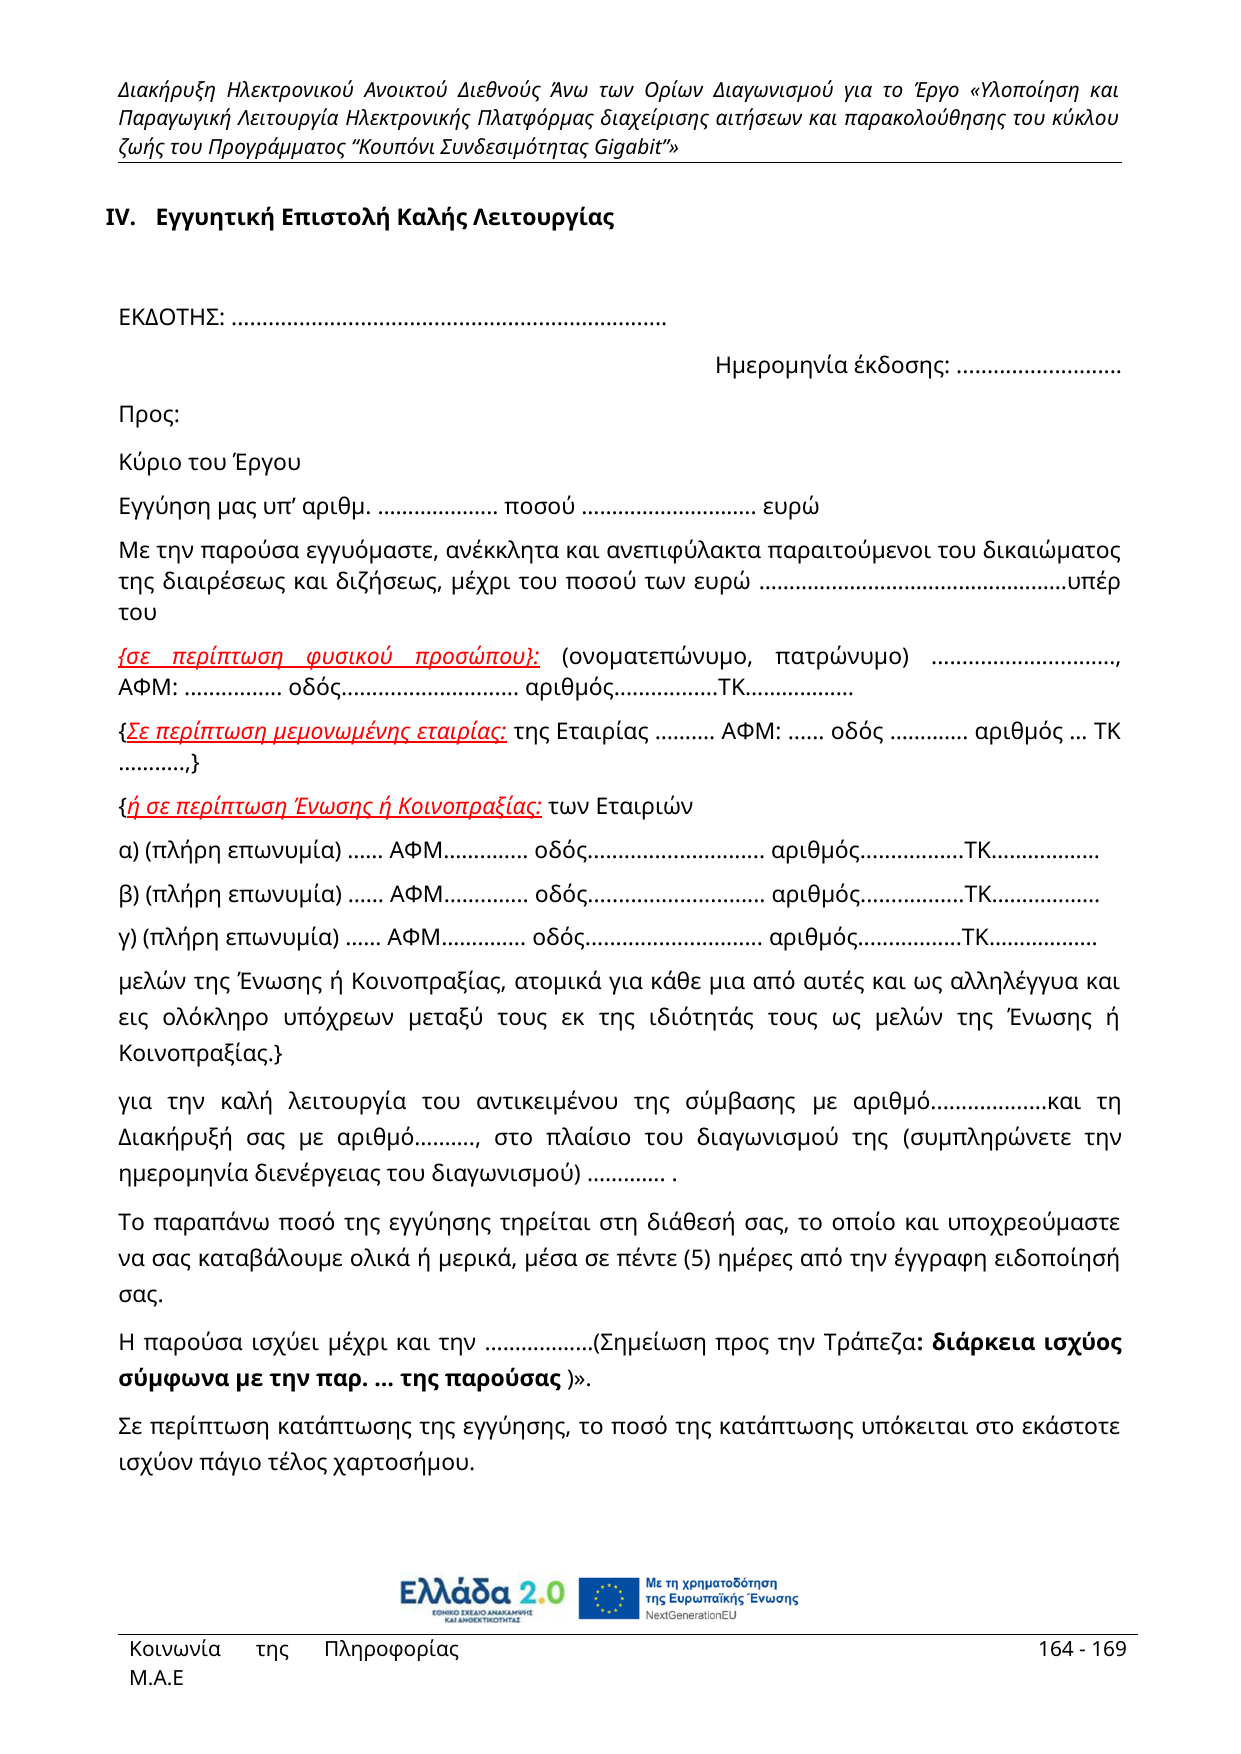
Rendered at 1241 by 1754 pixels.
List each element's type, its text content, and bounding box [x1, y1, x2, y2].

text {Σε περίπτωση μεμονωμένης εταιρίας: της Εταιρίας ………. ΑΦΜ: ...... οδός …………. αριθμός … ΤΚ ………..,} [118, 715, 1122, 777]
text Το παραπάνω ποσό της εγγύησης τηρείται στη διάθεσή σας, το οποίο και υποχρεούμαστε να σας καταβάλουμε ολικά ή μερικά, μέσα σε πέντε (5) ημέρες από την έγγραφη ειδοποίησή σας. [118, 1206, 1122, 1309]
text β) (πλήρη επωνυμία) …… ΑΦΜ…….….... οδός............................. αριθμός.................ΤΚ……………… [118, 877, 1122, 909]
text Σε περίπτωση κατάπτωσης της εγγύησης, το ποσό της κατάπτωσης υπόκειται στο εκάστοτε ισχύον πάγιο τέλος χαρτοσήμου. [118, 1410, 1122, 1477]
text {ή σε περίπτωση Ένωσης ή Κοινοπραξίας: των Εταιριών [118, 790, 1122, 821]
text Η παρούσα ισχύει μέχρι και την ………………(Σημείωση προς την Τράπεζα: διάρκεια ισχύος σύμφωνα με την παρ. … της παρούσας )». [118, 1326, 1122, 1393]
text Ημερομηνία έκδοσης: ........................... [118, 349, 1122, 381]
text Προς: [118, 398, 1122, 429]
text Κύριο του Έργου [118, 446, 1122, 477]
text για την καλή λειτουργία του αντικειμένου της σύμβασης με αριθμό...................και τη Διακήρυξή σας με αριθμό………., στο πλαίσιο του διαγωνισμού της (συμπληρώνετε την ημερομηνία διενέργειας του διαγωνισμού) …………. . [118, 1085, 1122, 1188]
text ΕΚΔΟΤΗΣ: ....................................................................... [118, 301, 1122, 332]
subtitle Εγγυητική Επιστολή Καλής Λειτουργίας [136, 201, 1122, 232]
text μελών της Ένωσης ή Κοινοπραξίας, ατομικά για κάθε μια από αυτές και ως αλληλέγγυα και εις ολόκληρο υπόχρεων μεταξύ τους εκ της ιδιότητάς τους ως μελών της Ένωσης ή Κοινοπραξίας.} [118, 965, 1122, 1068]
text γ) (πλήρη επωνυμία) …… ΑΦΜ…….….... οδός............................. αριθμός.................ΤΚ……………… [118, 921, 1122, 952]
picture [398, 1572, 802, 1622]
text Εγγύηση μας υπ’ αριθμ. ……………….. ποσού ………………….……. ευρώ [118, 490, 1122, 521]
text Με την παρούσα εγγυόμαστε, ανέκκλητα και ανεπιφύλακτα παραιτούμενοι του δικαιώματος της διαιρέσεως και διζήσεως, μέχρι του ποσού των ευρώ ……………………………………………υπέρ του [118, 534, 1122, 627]
text α) (πλήρη επωνυμία) …… ΑΦΜ…….….... οδός............................. αριθμός.................ΤΚ……………… [118, 834, 1122, 865]
text {σε περίπτωση φυσικού προσώπου}: (ονοματεπώνυμο, πατρώνυμο) .............................., ΑΦΜ: ................ οδός............................. αριθμός.................ΤΚ……………… [118, 640, 1122, 702]
